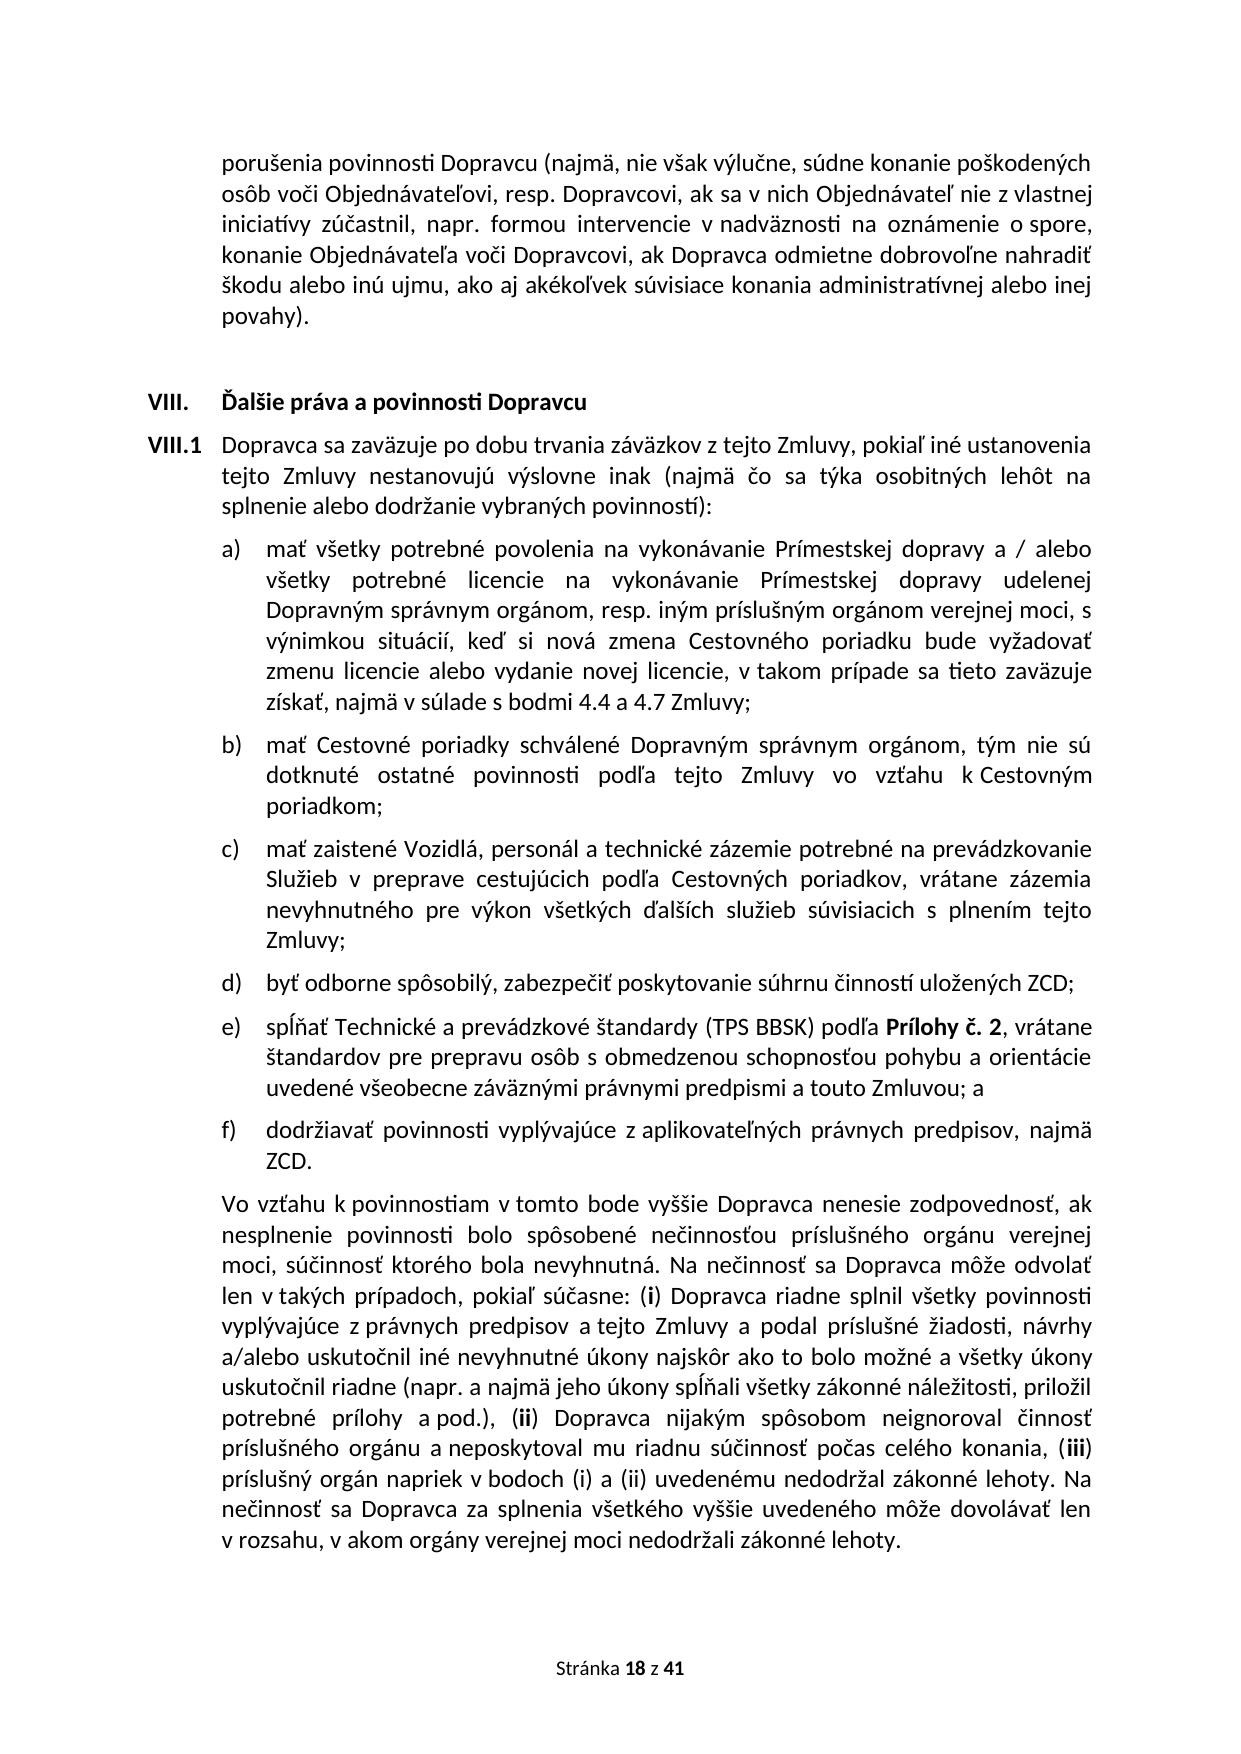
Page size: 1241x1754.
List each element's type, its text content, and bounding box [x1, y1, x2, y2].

list Dopravca sa zaväzuje po dobu trvania záväzkov z tejto Zmluvy, pokiaľ iné ustanovenia tejto Zmluvy nestanovujú výslovne inak (najmä čo sa týka osobitných lehôt na splnenie alebo dodržanie vybraných povinností): [148, 429, 1093, 521]
list mať zaistené Vozidlá, personál a technické zázemie potrebné na prevádzkovanie Služieb v preprave cestujúcich podľa Cestovných poriadkov, vrátane zázemia nevyhnutného pre výkon všetkých ďalších služieb súvisiacich s plnením tejto Zmluvy; [221, 833, 1093, 955]
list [148, 148, 1093, 331]
list mať Cestovné poriadky schválené Dopravným správnym orgánom, tým nie sú dotknuté ostatné povinnosti podľa tejto Zmluvy vo vzťahu k Cestovným poriadkom; [221, 729, 1093, 821]
list spĺňať Technické a prevádzkové štandardy (TPS BBSK) podľa Prílohy č. 2, vrátane štandardov pre prepravu osôb s obmedzenou schopnosťou pohybu a orientácie uvedené všeobecne záväznými právnymi predpismi a touto Zmluvou; a [221, 1011, 1093, 1102]
list byť odborne spôsobilý, zabezpečiť poskytovanie súhrnu činností uložených ZCD; [221, 968, 1093, 998]
list dodržiavať povinnosti vyplývajúce z aplikovateľných právnych predpisov, najmä ZCD. [221, 1115, 1093, 1176]
list mať všetky potrebné povolenia na vykonávanie Prímestskej dopravy a / alebo všetky potrebné licencie na vykonávanie Prímestskej dopravy udelenej Dopravným správnym orgánom, resp. iným príslušným orgánom verejnej moci, s výnimkou situácií, keď si nová zmena Cestovného poriadku bude vyžadovať zmenu licencie alebo vydanie novej licencie, v takom prípade sa tieto zaväzuje získať, najmä v súlade s bodmi 4.4 a 4.7 Zmluvy; [221, 533, 1093, 716]
subtitle Ďalšie práva a povinnosti Dopravcu [148, 386, 1093, 417]
text Vo vzťahu k povinnostiam v tomto bode vyššie Dopravca nenesie zodpovednosť, ak nesplnenie povinnosti bolo spôsobené nečinnosťou príslušného orgánu verejnej moci, súčinnosť ktorého bola nevyhnutná. Na nečinnosť sa Dopravca môže odvolať len v takých prípadoch, pokiaľ súčasne: (i) Dopravca riadne splnil všetky povinnosti vyplývajúce z právnych predpisov a tejto Zmluvy a podal príslušné žiadosti, návrhy a/alebo uskutočnil iné nevyhnutné úkony najskôr ako to bolo možné a všetky úkony uskutočnil riadne (napr. a najmä jeho úkony spĺňali všetky zákonné náležitosti, priložil potrebné prílohy a pod.), (ii) Dopravca nijakým spôsobom neignoroval činnosť príslušného orgánu a neposkytoval mu riadnu súčinnosť počas celého konania, (iii) príslušný orgán napriek v bodoch (i) a (ii) uvedenému nedodržal zákonné lehoty. Na nečinnosť sa Dopravca za splnenia všetkého vyššie uvedeného môže dovolávať len v rozsahu, v akom orgány verejnej moci nedodržali zákonné lehoty. [221, 1188, 1093, 1554]
